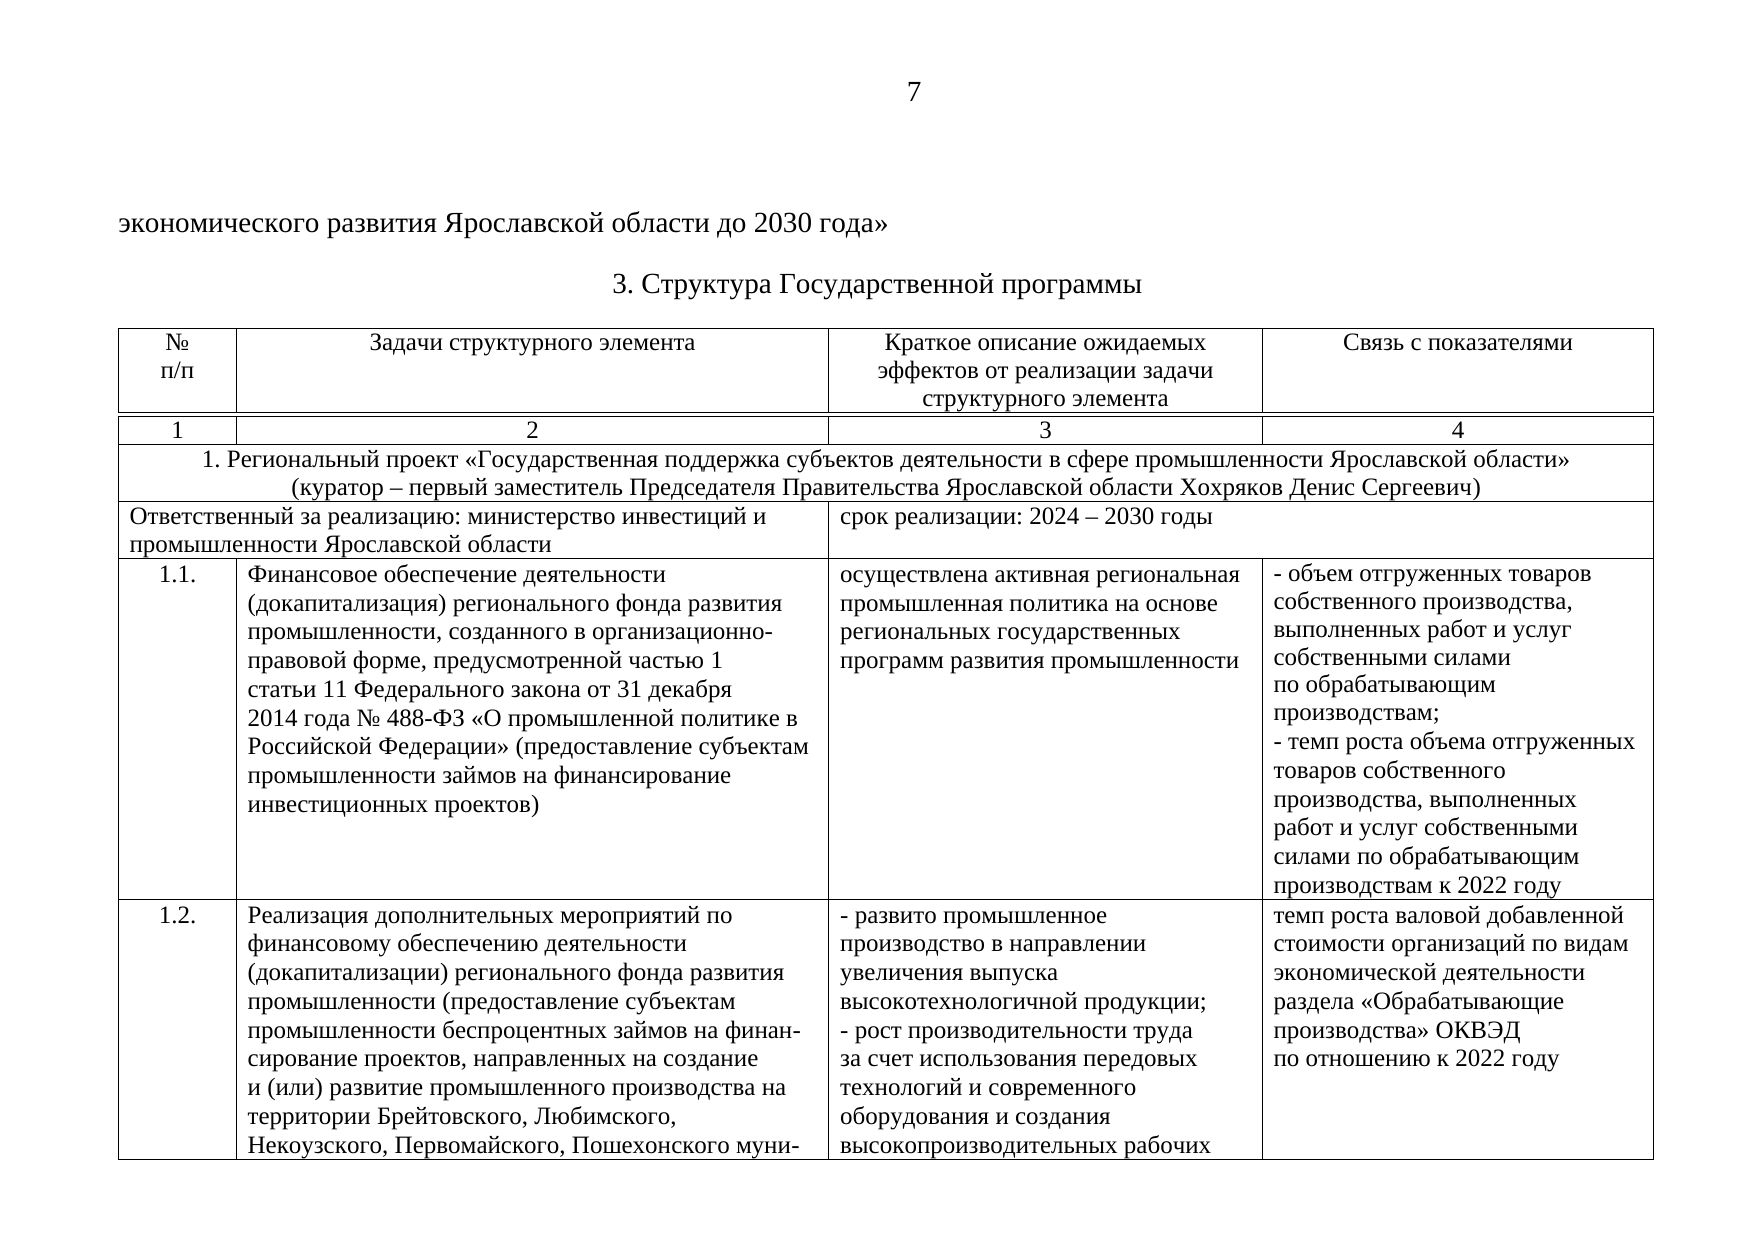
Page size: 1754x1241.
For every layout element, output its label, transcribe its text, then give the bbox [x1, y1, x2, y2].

table_cell 1.1. [119, 559, 236, 899]
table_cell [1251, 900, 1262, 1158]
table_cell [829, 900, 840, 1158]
table_cell Финансовое обеспечение деятельности (докапитализация) регионального фонда развития промышленности, созданного в организационно-правовой форме, предусмотренной частью 1 статьи 11 Федерального закона от 31 декабря 2014 года № 488-ФЗ «О промышленной политике в Российской Федерации» (предоставление субъектам промышленности займов на финансирование инвестиционных проектов) [237, 559, 828, 899]
text 3. Структура Государственной программы [118, 267, 1636, 299]
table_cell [237, 900, 828, 1158]
table_cell осуществлена активная региональная промышленная политика на основе региональных государственных программ развития промышленности [829, 559, 1262, 899]
table_header № п/п [119, 329, 236, 412]
table_cell 1. Региональный проект «Государственная поддержка субъектов деятельности в сфере промышленности Ярославской области» (куратор – первый заместитель Председателя Правительства Ярославской области Хохряков Денис Сергеевич) [119, 445, 1653, 501]
table_header Задачи структурного элемента [237, 329, 828, 412]
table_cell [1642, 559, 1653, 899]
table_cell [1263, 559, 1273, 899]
table_cell Ответственный за реализацию: министерство инвестиций и промышленности Ярославской области [119, 502, 828, 558]
table_header 3 [829, 417, 1262, 444]
table_header 4 [1263, 417, 1653, 444]
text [118, 207, 1636, 239]
table_header Связь с показателями [1263, 329, 1653, 412]
table_cell 1.2. [119, 900, 236, 1158]
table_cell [1263, 900, 1653, 1158]
table_header 2 [237, 417, 828, 444]
table_header 1 [119, 417, 236, 444]
table_header Краткое описание ожидаемых эффектов от реализации задачи структурного элемента [829, 329, 1262, 412]
table_cell срок реализации: 2024 – 2030 годы [829, 502, 1653, 558]
